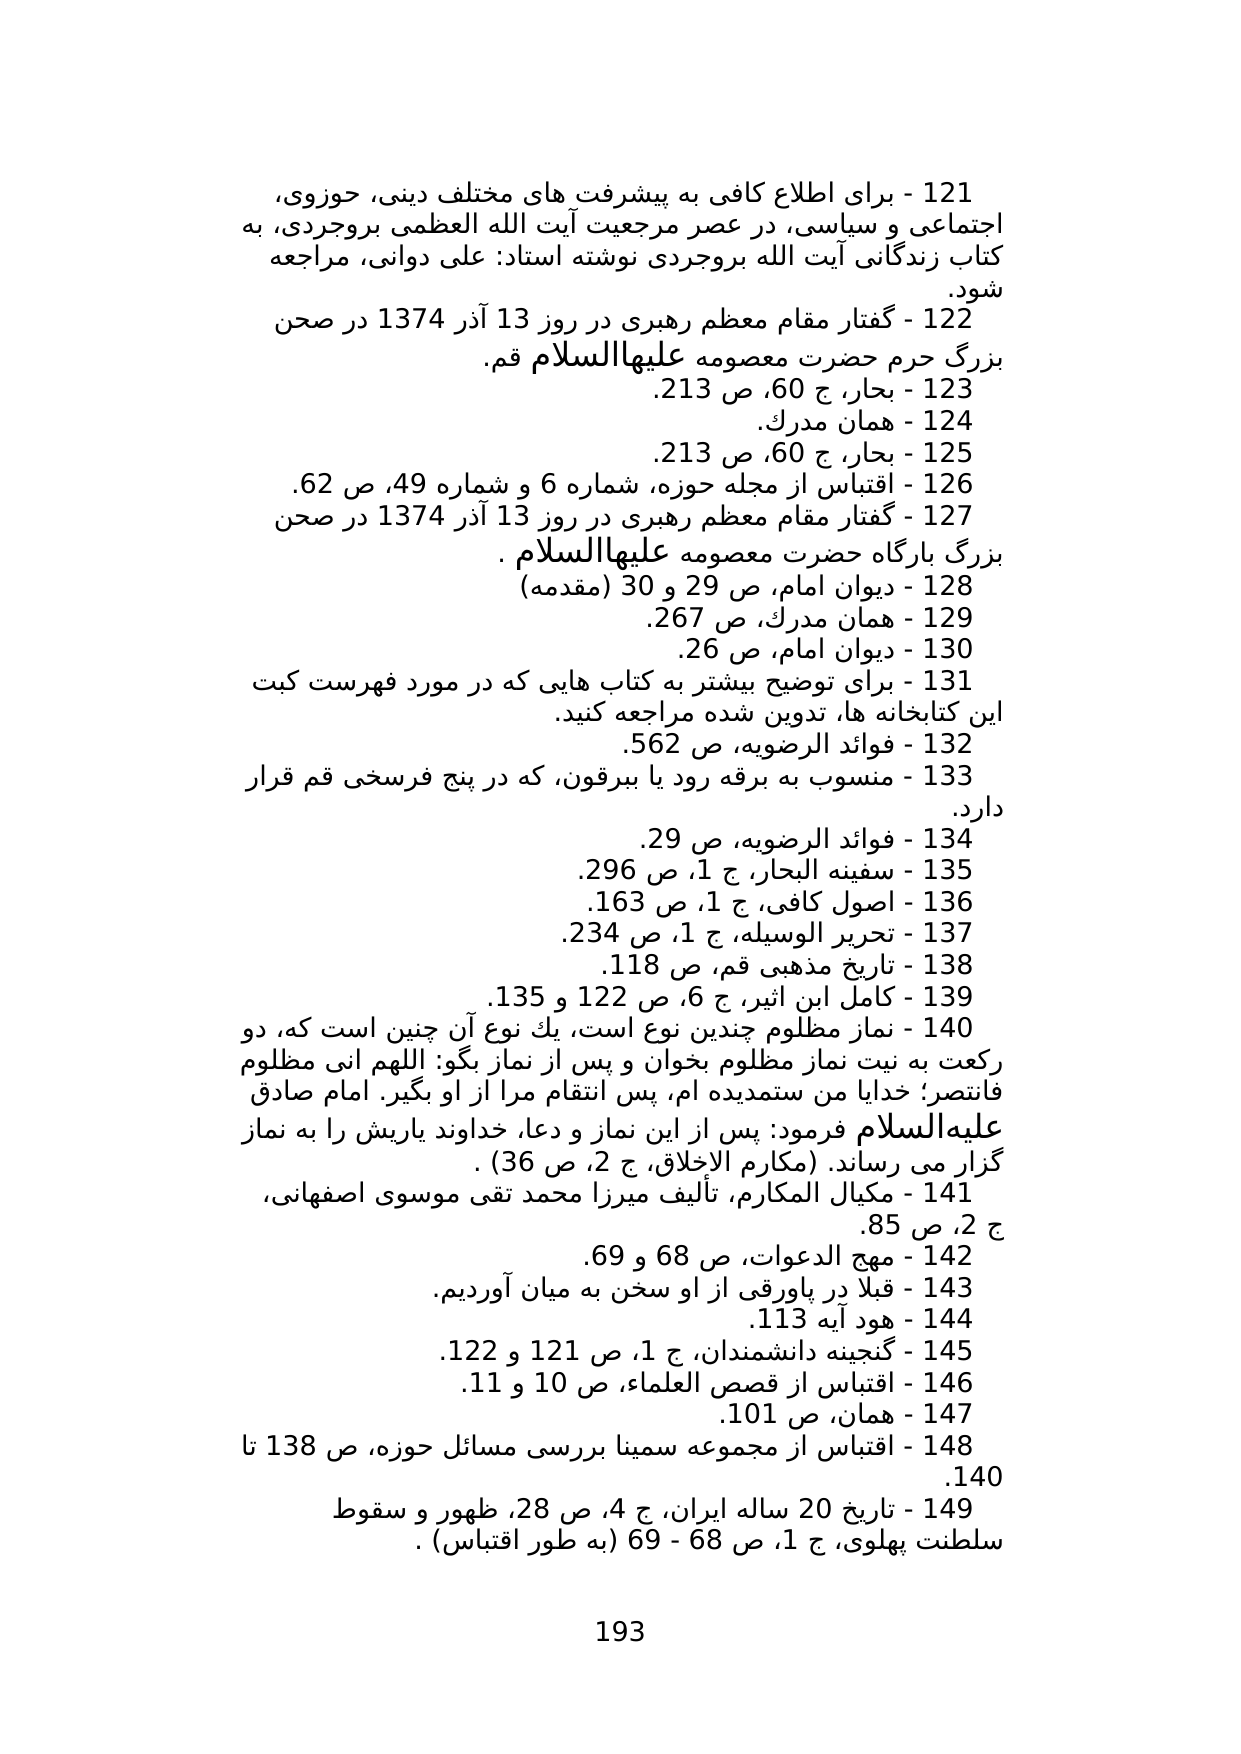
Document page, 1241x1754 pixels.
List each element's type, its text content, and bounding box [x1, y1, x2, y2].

text 148 - اقتباس از مجموعه سمينا بررسى مسائل حوزه، ص 138 تا 140. [236, 1430, 1004, 1493]
text 123 - بحار، ج 60، ص 213. [236, 374, 1004, 405]
text 140 - نماز مظلوم چندين نوع است، يك نوع آن چنين است كه، دو ركعت به نيت نماز مظلوم بخوان و پس از نماز بگو: اللهم انى مظلوم فانتصر؛ خدايا من ستمديده ام، پس انتقام مرا از او بگير. امام صادق عليه‌السلام فرمود: پس از اين نماز و دعا، خداوند ياريش را به نماز گزار مى رساند. (مكارم الاخلاق، ج 2، ص 36) . [236, 1012, 1004, 1177]
text 127 - گفتار مقام معظم رهبرى در روز 13 آذر 1374 در صحن بزرگ بارگاه حضرت معصومه عليها‌السلام . [236, 500, 1004, 571]
text 122 - گفتار مقام معظم رهبرى در روز 13 آذر 1374 در صحن بزرگ حرم حضرت معصومه عليها‌السلام قم. [236, 303, 1004, 374]
text 136 - اصول كافى، ج 1، ص 163. [236, 886, 1004, 918]
text 139 - كامل ابن اثير، ج 6، ص 122 و 135. [236, 981, 1004, 1012]
text 149 - تاريخ 20 ساله ايران، ج 4، ص 28، ظهور و سقوط سلطنت پهلوى، ج 1، ص 68 - 69 (به طور اقتباس) . [236, 1493, 1004, 1556]
text 132 - فوائد الرضويه، ص 562. [236, 728, 1004, 760]
text 126 - اقتباس از مجله حوزه، شماره 6 و شماره 49، ص 62. [236, 468, 1004, 500]
text 133 - منسوب به برقه رود يا ببرقون، كه در پنج فرسخى قم قرار دارد. [236, 760, 1004, 823]
text 124 - همان مدرك. [236, 405, 1004, 437]
text 128 - ديوان امام، ص 29 و 30 (مقدمه) [236, 571, 1004, 602]
text 146 - اقتباس از قصص العلماء، ص 10 و 11. [236, 1367, 1004, 1398]
text 138 - تاريخ مذهبى قم، ص 118. [236, 949, 1004, 981]
text 131 - براى توضيح بيشتر به كتاب هايى كه در مورد فهرست كبت اين كتابخانه ها، تدوين شده مراجعه كنيد. [236, 665, 1004, 728]
text 125 - بحار، ج 60، ص 213. [236, 437, 1004, 468]
text 129 - همان مدرك، ص 267. [236, 602, 1004, 634]
text 121 - براى اطلاع كافى به پيشرفت هاى مختلف دينى، حوزوى، اجتماعى و سياسى، در عصر مرجعيت آيت الله العظمى بروجردى، به كتاب زندگانى آيت الله بروجردى نوشته استاد: على دوانى، مراجعه شود. [236, 177, 1004, 303]
text 143 - قبلا در پاورقى از او سخن به ميان آورديم. [236, 1272, 1004, 1304]
text 145 - گنجينه دانشمندان، ج 1، ص 121 و 122. [236, 1335, 1004, 1367]
text 141 - مكيال المكارم، تأليف ميرزا محمد تقى موسوى اصفهانى، ج 2، ص 85. [236, 1177, 1004, 1241]
text 130 - ديوان امام، ص 26. [236, 634, 1004, 665]
text 137 - تحرير الوسيله، ج 1، ص 234. [236, 918, 1004, 949]
text 134 - فوائد الرضويه، ص 29. [236, 823, 1004, 854]
text 144 - هود آيه 113. [236, 1304, 1004, 1335]
text 135 - سفينه البحار، ج 1، ص 296. [236, 854, 1004, 886]
text 142 - مهج الدعوات، ص 68 و 69. [236, 1241, 1004, 1272]
text 147 - همان، ص 101. [236, 1398, 1004, 1430]
